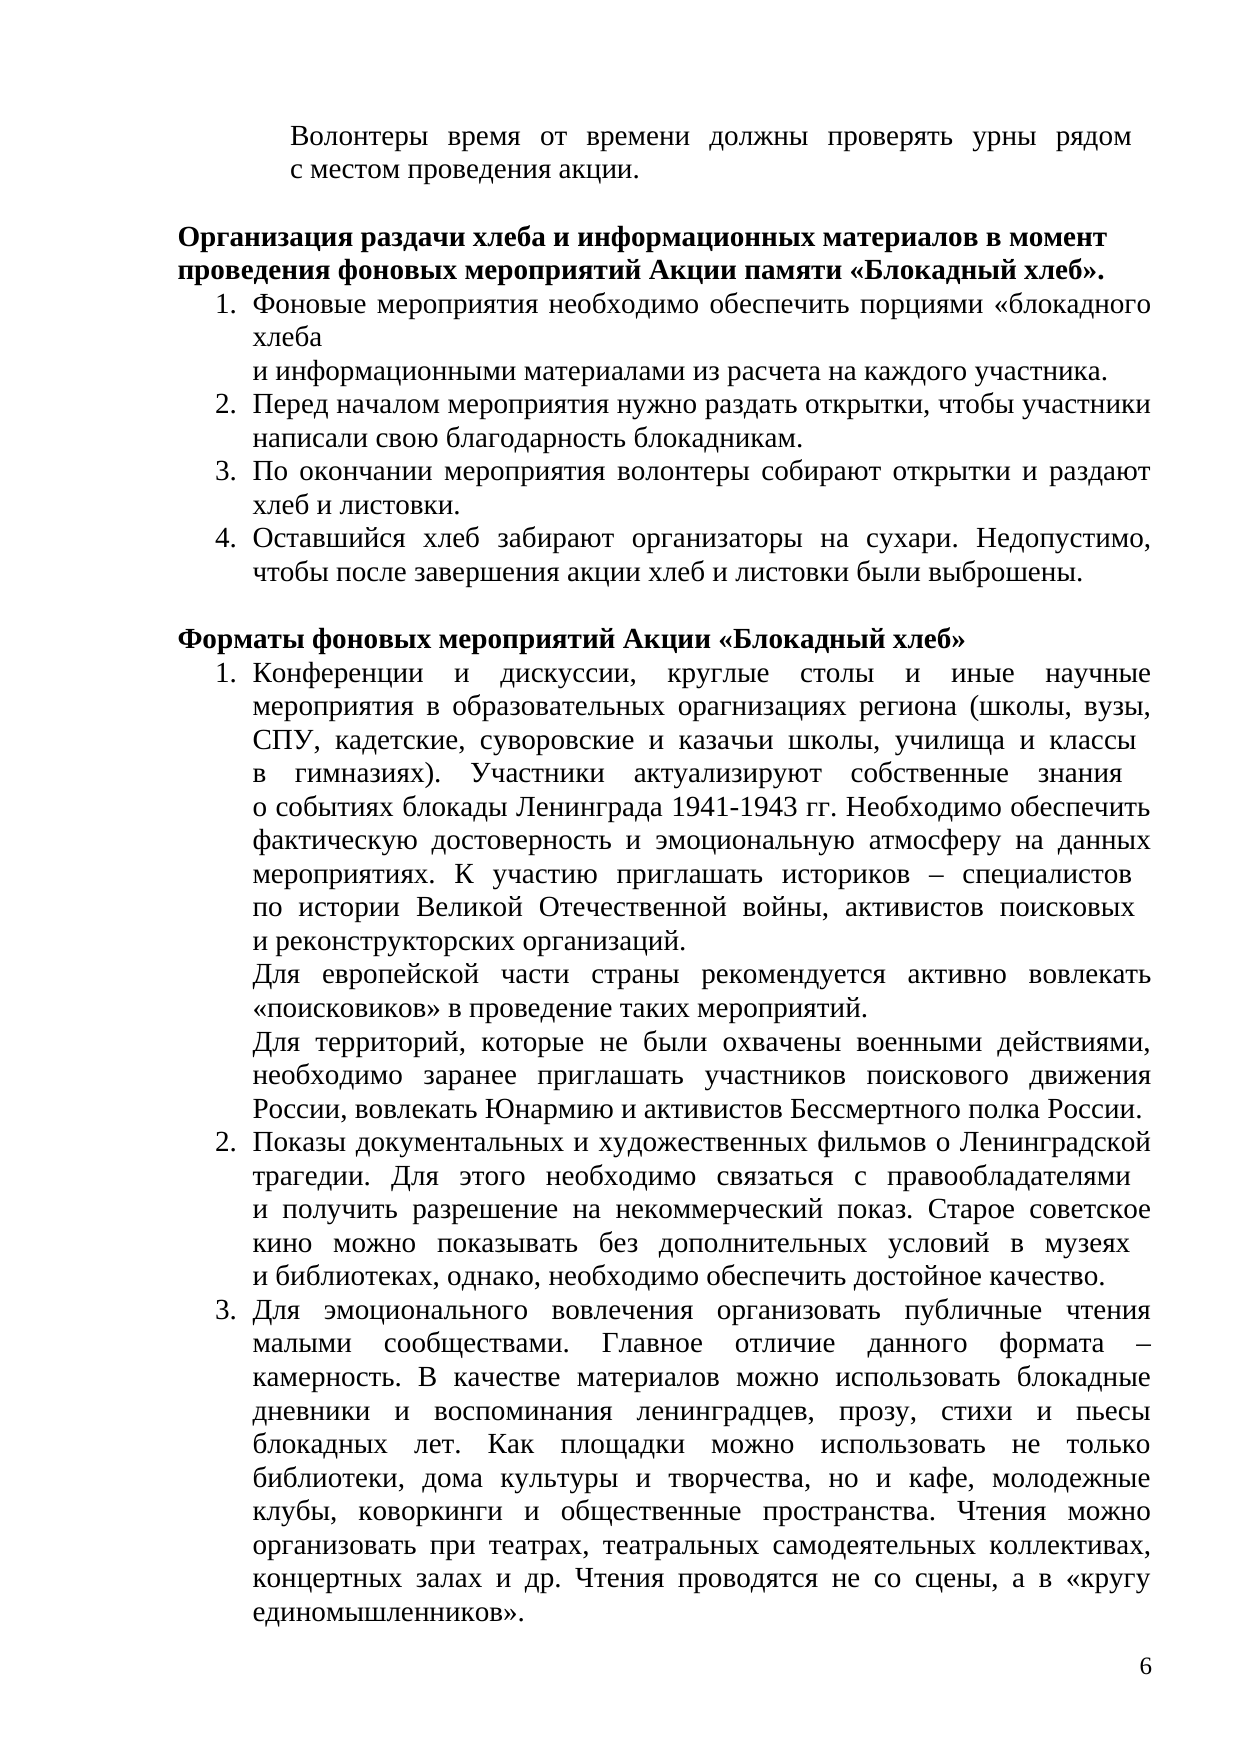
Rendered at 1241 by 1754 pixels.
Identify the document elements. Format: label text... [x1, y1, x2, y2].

list Для эмоционального вовлечения организовать публичные чтения малыми сообществами. Главное отличие данного формата – камерность. В качестве материалов можно использовать блокадные дневники и воспоминания ленинградцев, прозу, стихи и пьесы блокадных лет. Как площадки можно использовать не только библиотеки, дома культуры и творчества, но и кафе, молодежные клубы, коворкинги и общественные пространства. Чтения можно организовать при театрах, театральных самодеятельных коллективах, концертных залах и др. Чтения проводятся не со сцены, а в «кругу единомышленников». [215, 1292, 1152, 1627]
list Фоновые мероприятия необходимо обеспечить порциями «блокадного хлеба и информационными материалами из расчета на каждого участника. [215, 286, 1152, 386]
text Организация раздачи хлеба и информационных материалов в момент проведения фоновых мероприятий Акции памяти «Блокадный хлеб». [177, 219, 1152, 286]
list Для европейской части страны рекомендуется активно вовлекать «поисковиков» в проведение таких мероприятий. [252, 957, 1152, 1024]
text Форматы фоновых мероприятий Акции «Блокадный хлеб» [177, 621, 1152, 655]
list Для территорий, которые не были охвачены военными действиями, необходимо заранее приглашать участников поискового движения России, вовлекать Юнармию и активистов Бессмертного полка России. [252, 1024, 1152, 1124]
list Волонтеры время от времени должны проверять урны рядом с местом проведения акции. [290, 118, 1152, 185]
list Конференции и дискуссии, круглые столы и иные научные мероприятия в образовательных орагнизациях региона (школы, вузы, СПУ, кадетские, суворовские и казачьи школы, училища и классы в гимназиях). Участники актуализируют собственные знания о событиях блокады Ленинграда 1941-1943 гг. Необходимо обеспечить фактическую достоверность и эмоциональную атмосферу на данных мероприятиях. К участию приглашать историков – специалистов по истории Великой Отечественной войны, активистов поисковых и реконструкторских организаций. [215, 655, 1152, 957]
list Перед началом мероприятия нужно раздать открытки, чтобы участники написали свою благодарность блокадникам. [215, 386, 1152, 453]
list Оставшийся хлеб забирают организаторы на сухари. Недопустимо, чтобы после завершения акции хлеб и листовки были выброшены. [215, 521, 1152, 588]
list Показы документальных и художественных фильмов о Ленинградской трагедии. Для этого необходимо связаться с правообладателями и получить разрешение на некоммерческий показ. Старое советское кино можно показывать без дополнительных условий в музеях и библиотеках, однако, необходимо обеспечить достойное качество. [215, 1124, 1152, 1292]
list По окончании мероприятия волонтеры собирают открытки и раздают хлеб и листовки. [215, 453, 1152, 521]
